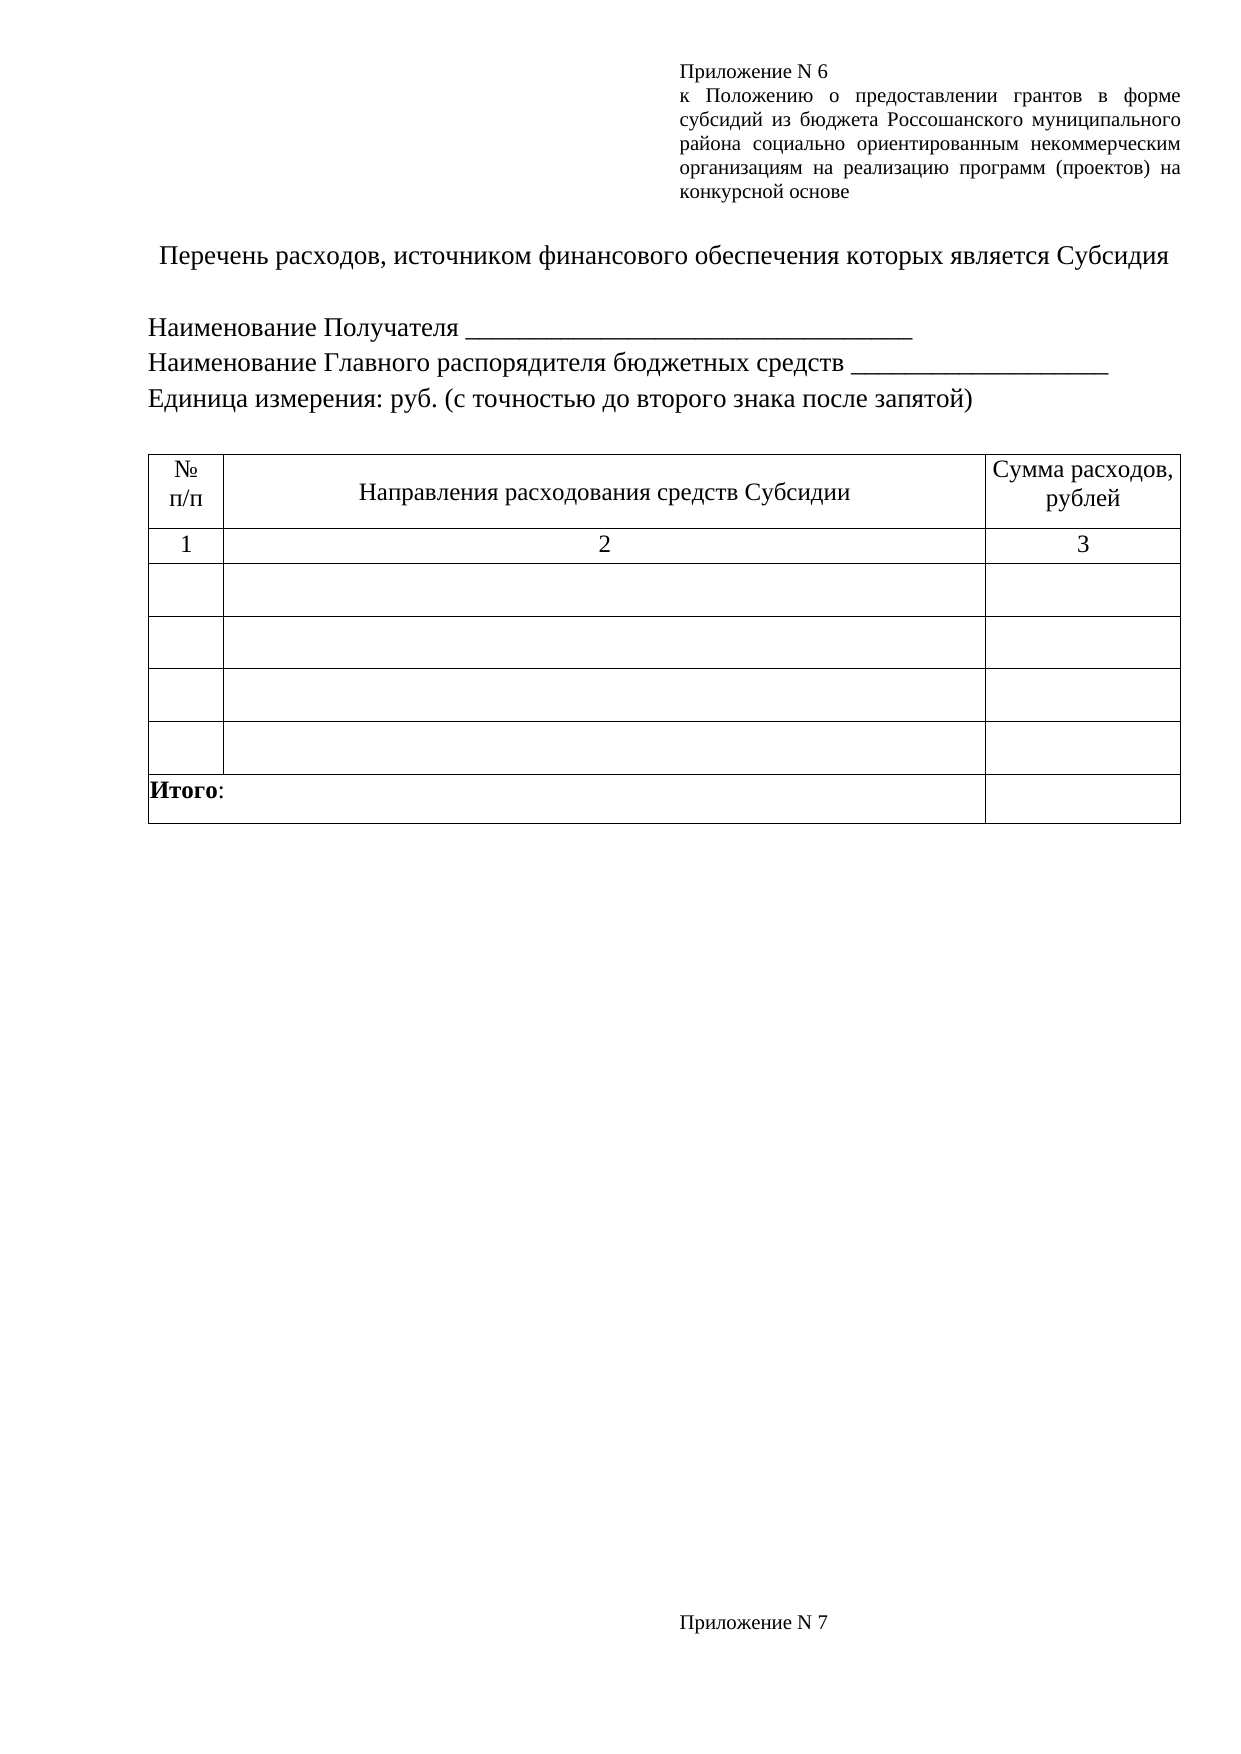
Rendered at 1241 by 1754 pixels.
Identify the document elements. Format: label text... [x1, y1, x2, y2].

table_cell [986, 722, 1180, 774]
table_cell [224, 564, 985, 616]
table_header Направления расходования средств Субсидии [224, 455, 985, 528]
table_cell [986, 564, 1180, 616]
table_cell 1 [149, 529, 223, 563]
table_cell [986, 775, 1180, 823]
table_cell [986, 617, 1180, 668]
text Перечень расходов, источником финансового обеспечения которых является Субсидия [148, 239, 1181, 270]
table_header Сумма расходов, рублей [986, 455, 1180, 528]
table_header № п/п [149, 455, 223, 528]
table_cell [224, 722, 985, 774]
text Наименование Получателя _________________________________ [148, 311, 1181, 342]
table_cell [986, 669, 1180, 721]
table_cell [149, 617, 223, 668]
text Единица измерения: руб. (с точностью до второго знака после запятой) [148, 382, 1181, 413]
table_cell [224, 617, 985, 668]
table_cell [149, 564, 223, 616]
text Наименование Главного распорядителя бюджетных средств ___________________ [148, 346, 1181, 377]
text к Положению о предоставлении грантов в форме субсидий из бюджета Россошанского муниципального района социально ориентированным некоммерческим организациям на реализацию программ (проектов) на конкурсной основе [679, 83, 1181, 203]
text Приложение N 6 [679, 59, 1181, 83]
text Приложение N 7 [679, 1610, 1181, 1634]
table_cell [149, 669, 223, 721]
table_cell Итого: [149, 775, 985, 823]
table_cell 2 [224, 529, 985, 563]
table_cell 3 [986, 529, 1180, 563]
table_cell [224, 669, 985, 721]
table_cell [149, 722, 223, 774]
